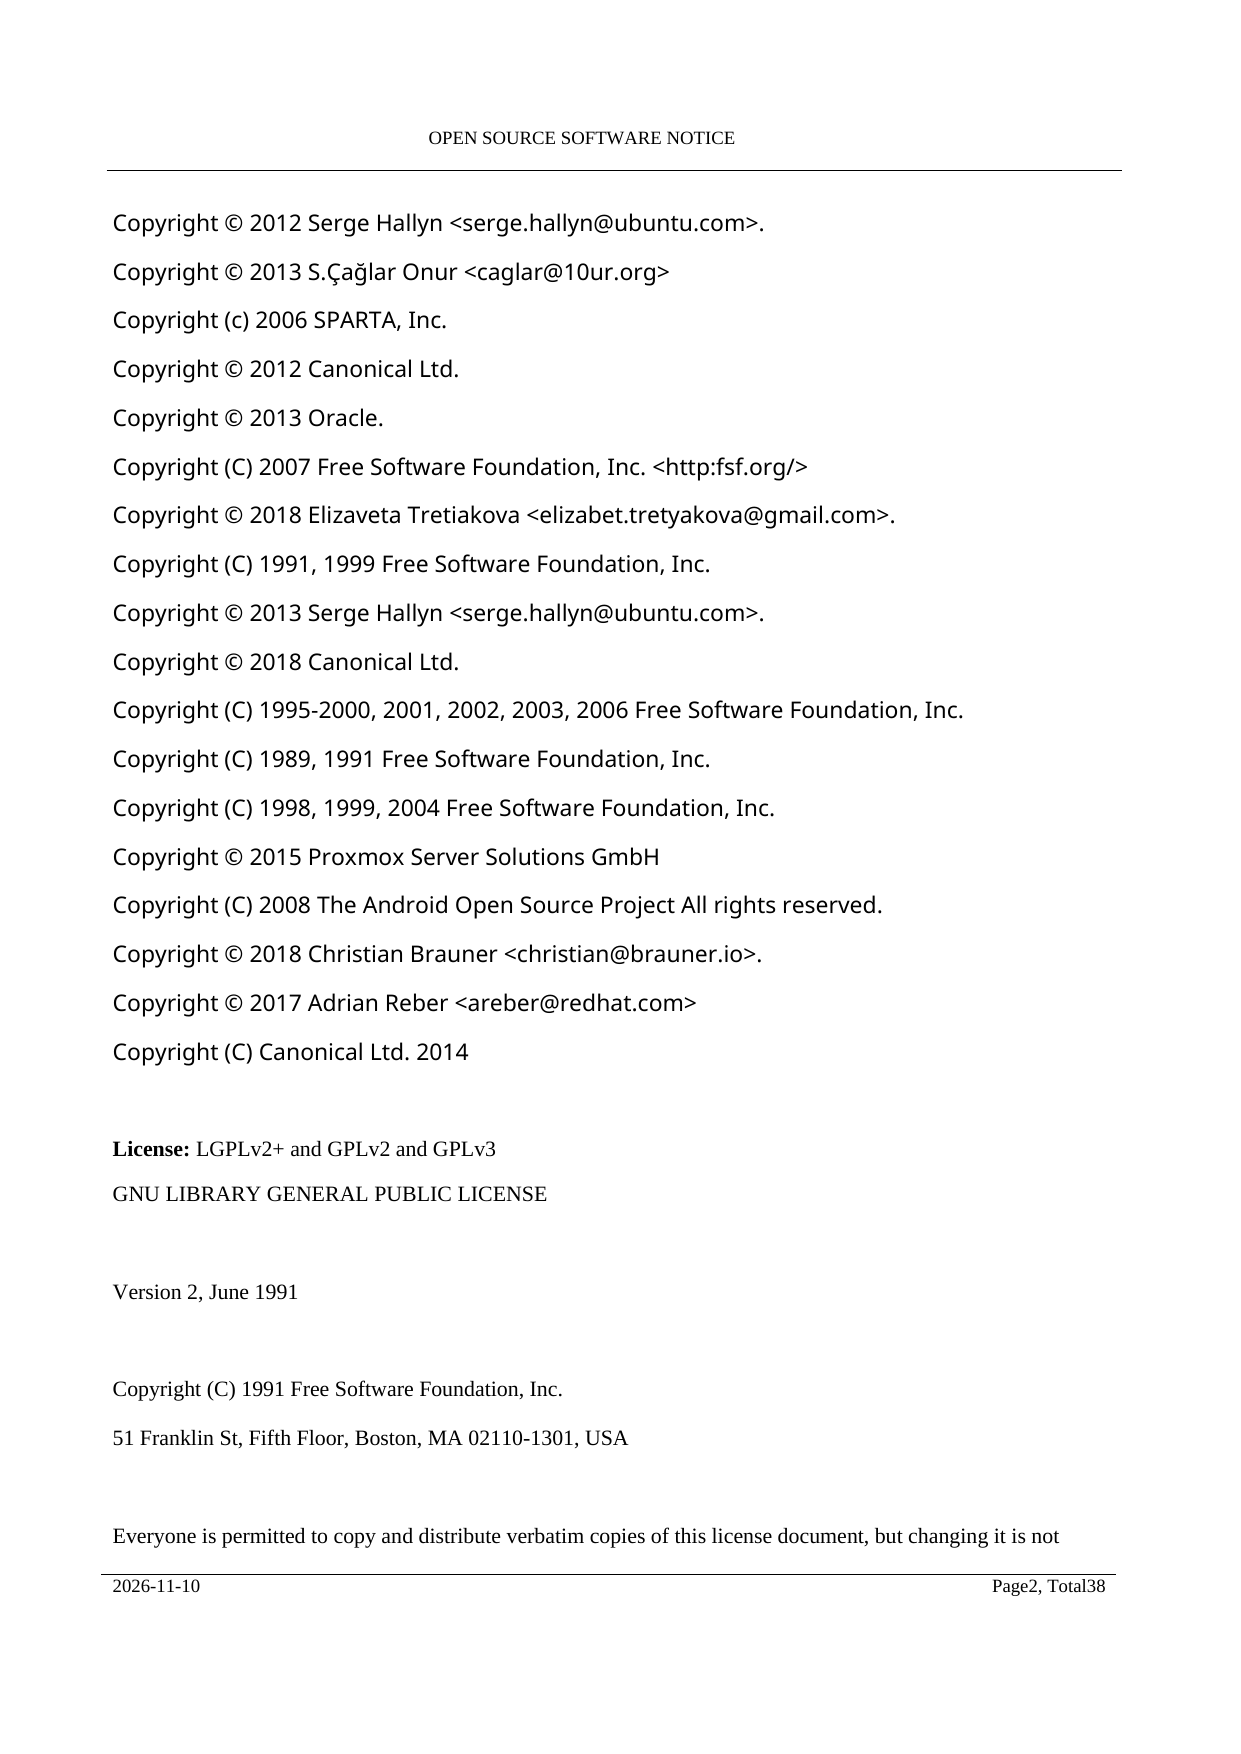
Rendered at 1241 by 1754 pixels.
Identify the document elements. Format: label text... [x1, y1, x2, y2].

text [112, 206, 1128, 1116]
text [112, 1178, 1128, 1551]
text License: LGPLv2+ and GPLv2 and GPLv3 [112, 1133, 1128, 1165]
